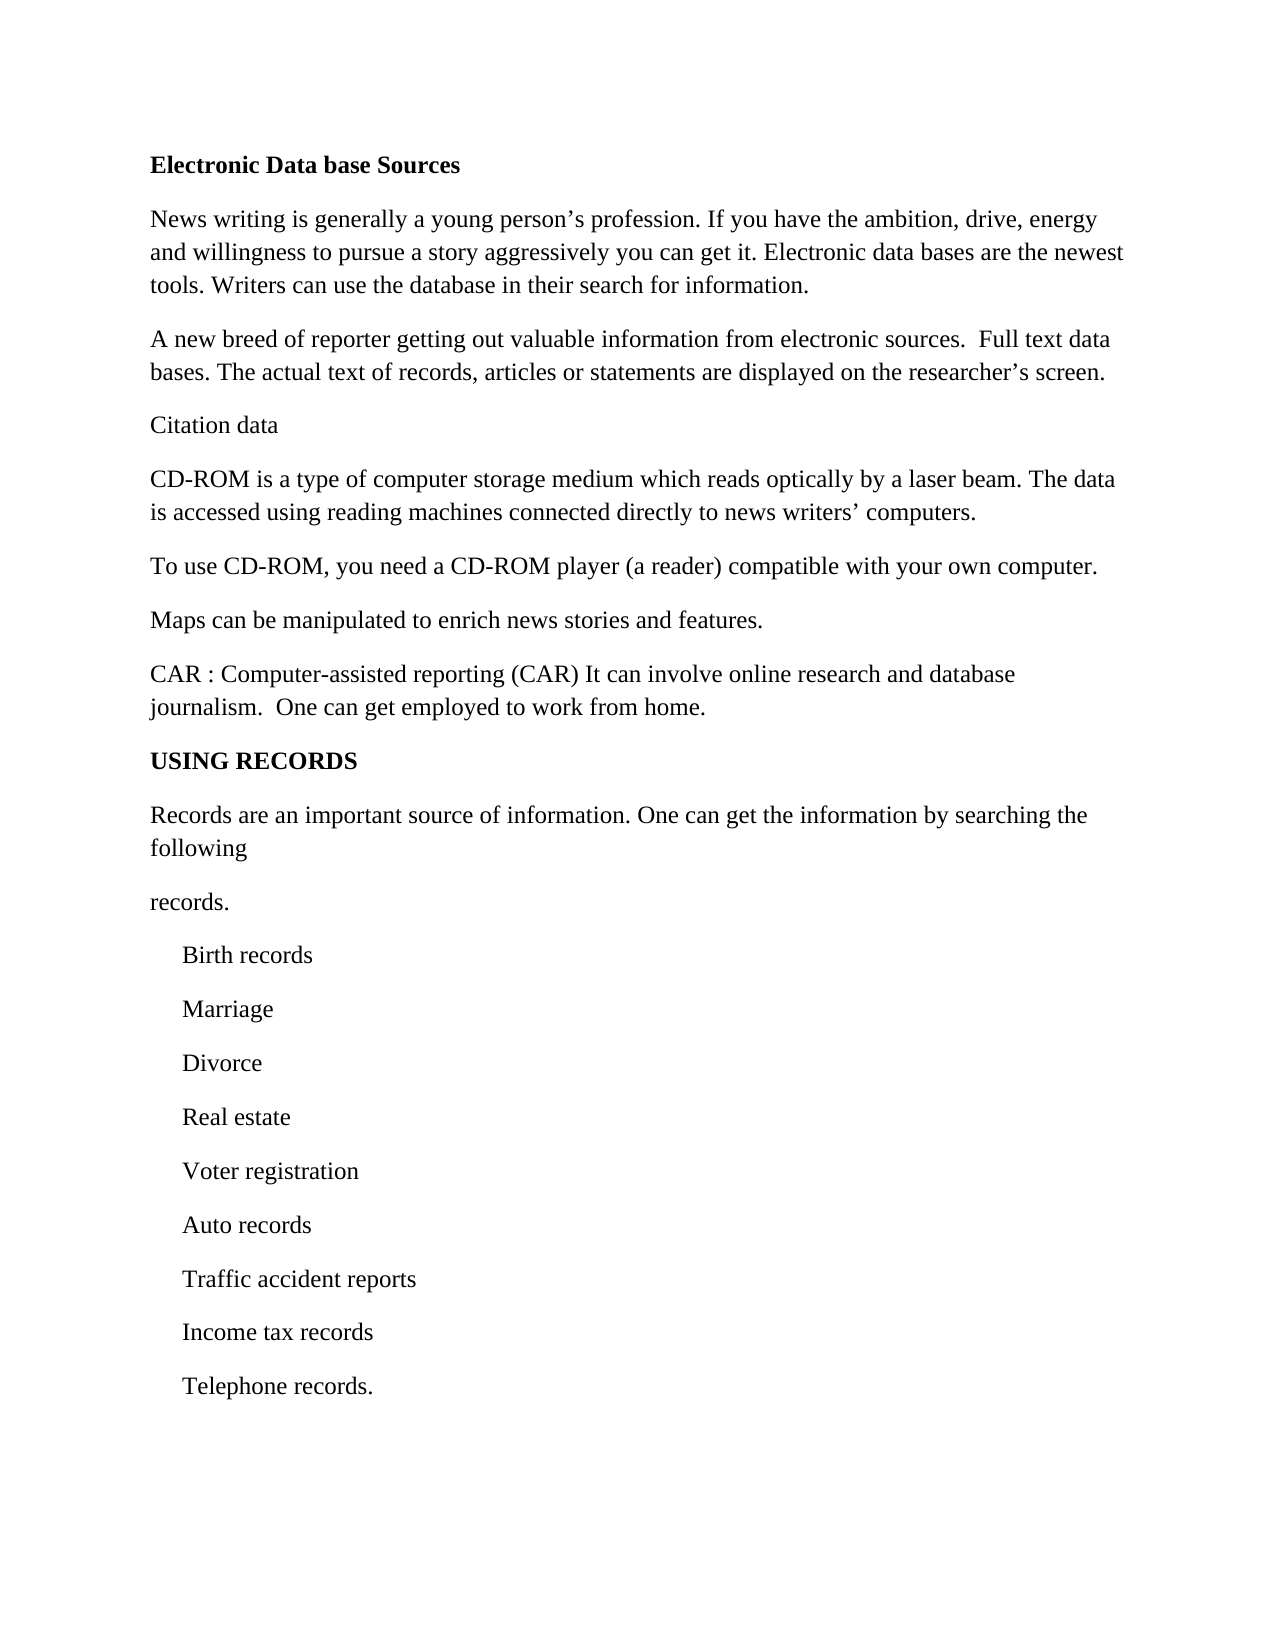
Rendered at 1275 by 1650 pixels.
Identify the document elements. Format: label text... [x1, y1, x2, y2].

text Maps can be manipulated to enrich news stories and features. [150, 605, 1125, 634]
text  Birth records [150, 941, 1125, 969]
text Records are an important source of information. One can get the information by searching the following [150, 800, 1125, 862]
text Citation data [150, 411, 1125, 439]
text USING RECORDS [150, 746, 1125, 775]
text  Marriage [150, 994, 1125, 1023]
text  Auto records [150, 1210, 1125, 1238]
text CAR : Computer-assisted reporting (CAR) It can involve online research and database journalism. One can get employed to work from home. [150, 659, 1125, 721]
text records. [150, 887, 1125, 915]
text News writing is generally a young person’s profession. If you have the ambition, drive, energy and willingness to pursue a story aggressively you can get it. Electronic data bases are the newest tools. Writers can use the database in their search for information. [150, 204, 1125, 299]
text  Telephone records. [150, 1371, 1125, 1400]
text  Real estate [150, 1102, 1125, 1131]
text A new breed of reporter getting out valuable information from electronic sources. Full text data bases. The actual text of records, articles or statements are displayed on the researcher’s screen. [150, 324, 1125, 386]
text  Traffic accident reports [150, 1264, 1125, 1292]
text  Income tax records [150, 1317, 1125, 1346]
text  Divorce [150, 1048, 1125, 1077]
text Electronic Data base Sources [150, 150, 1125, 179]
text To use CD-ROM, you need a CD-ROM player (a reader) compatible with your own computer. [150, 551, 1125, 580]
text CD-ROM is a type of computer storage medium which reads optically by a laser beam. The data is accessed using reading machines connected directly to news writers’ computers. [150, 464, 1125, 526]
text  Voter registration [150, 1156, 1125, 1185]
